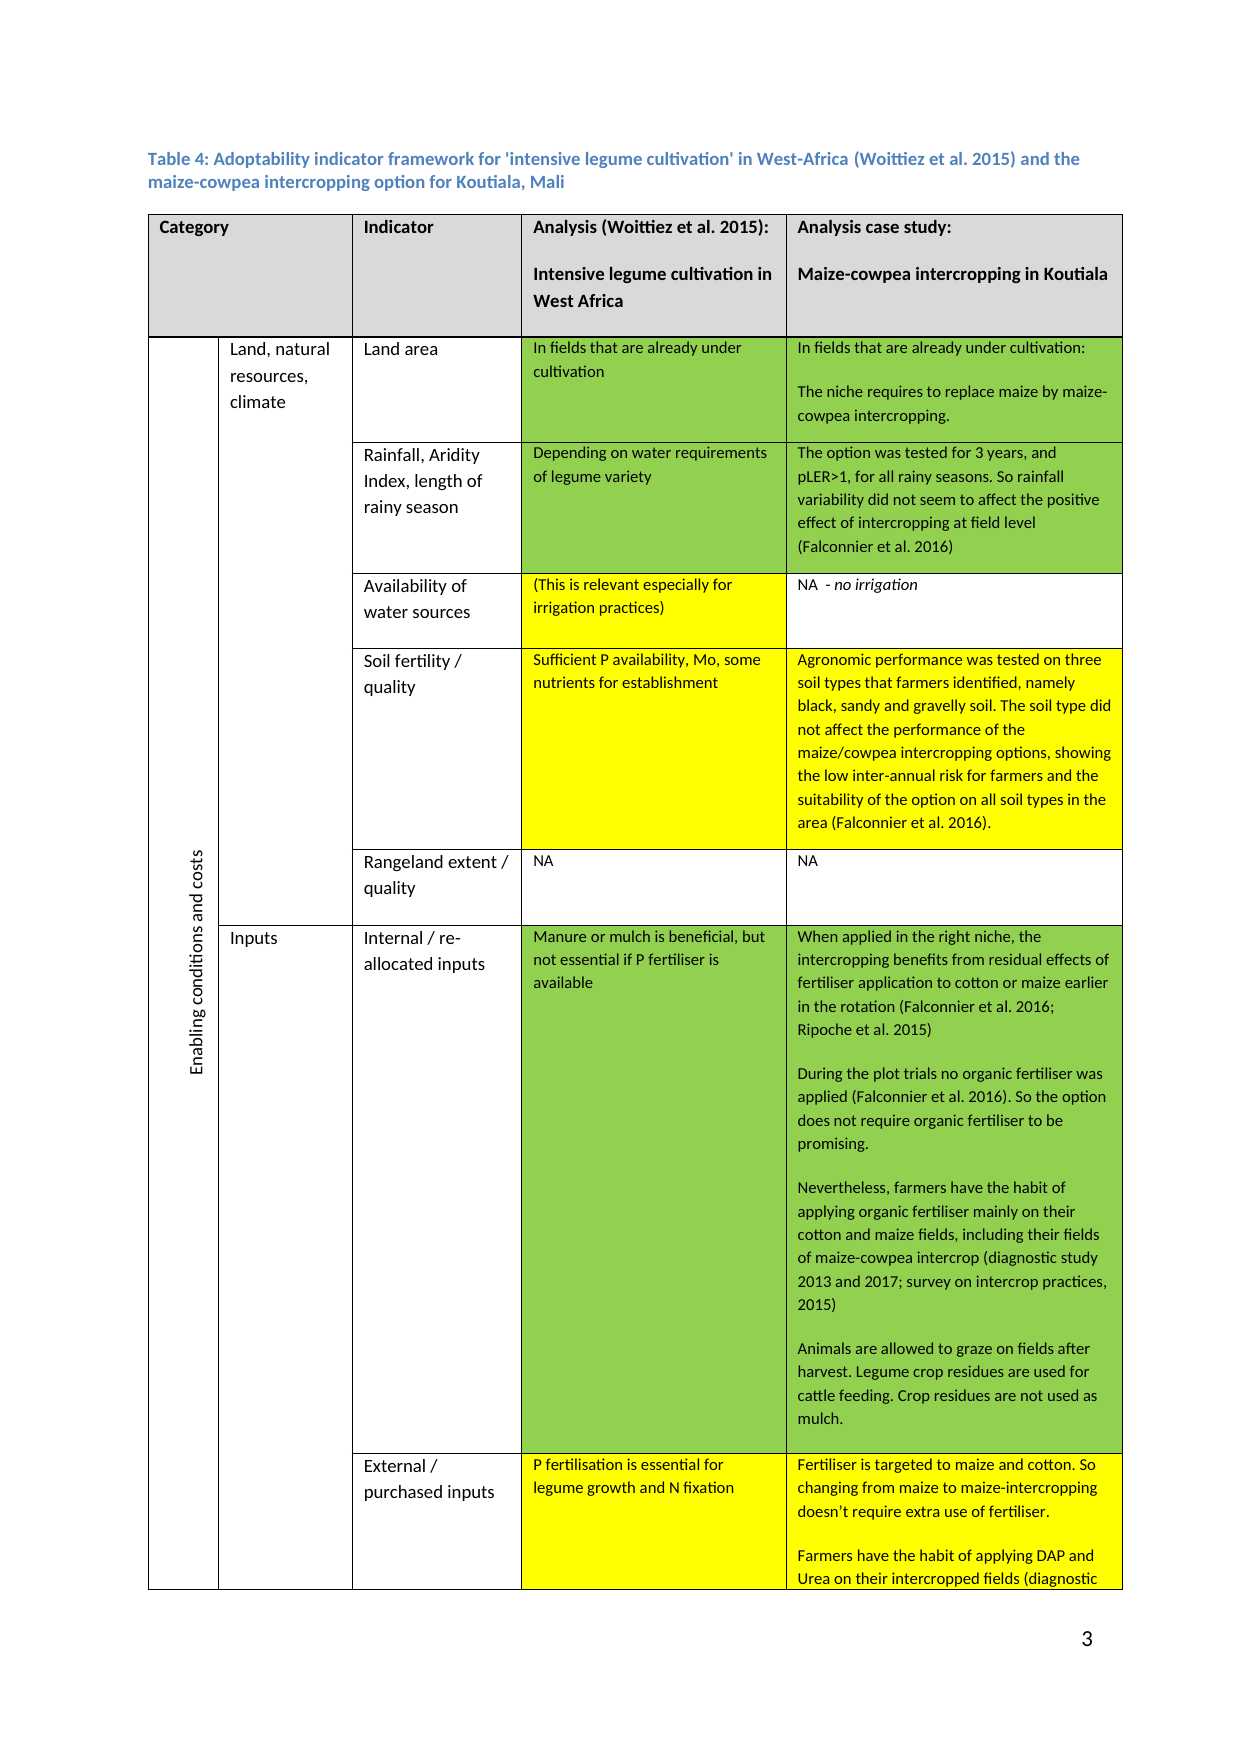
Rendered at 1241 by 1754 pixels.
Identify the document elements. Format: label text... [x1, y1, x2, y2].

table_cell Land area [353, 338, 521, 442]
table_header Analysis (Woittiez et al. 2015): Intensive legume cultivation in West Africa [522, 215, 786, 336]
table_cell (This is relevant especially for irrigation practices) [522, 574, 786, 648]
table_header Indicator [353, 215, 521, 336]
table_cell Availability of water sources [353, 574, 521, 648]
table_cell Agronomic performance was tested on three soil types that farmers identified, namely black, sandy and gravelly soil. The soil type did not affect the performance of the maize/cowpea intercropping options, showing the low inter-annual risk for farmers and the suitability of the option on all soil types in the area (Falconnier et al. 2016). [787, 649, 1122, 849]
table_header Analysis case study: Maize-cowpea intercropping in Koutiala [787, 215, 1122, 336]
table_cell NA [787, 850, 1122, 925]
table_cell Manure or mulch is beneficial, but not essential if P fertiliser is available [522, 926, 786, 1453]
table_cell The option was tested for 3 years, and pLER>1, for all rainy seasons. So rainfall variability did not seem to affect the positive effect of intercropping at field level (Falconnier et al. 2016) [787, 443, 1122, 573]
table_cell NA - no irrigation [787, 574, 1122, 648]
table_cell When applied in the right niche, the intercropping benefits from residual effects of fertiliser application to cotton or maize earlier in the rotation (Falconnier et al. 2016; Ripoche et al. 2015) During the plot trials no organic fertiliser was applied (Falconnier et al. 2016). So the option does not require organic fertiliser to be promising. Nevertheless, farmers have the habit of applying organic fertiliser mainly on their cotton and maize fields, including their fields of maize-cowpea intercrop (diagnostic study 2013 and 2017; survey on intercrop practices, 2015) Animals are allowed to graze on fields after harvest. Legume crop residues are used for cattle feeding. Crop residues are not used as mulch. [787, 926, 1122, 1453]
table_header Category [149, 215, 352, 336]
table_cell NA [522, 850, 786, 925]
table_cell Enabling conditions and costs [149, 338, 218, 1589]
table_cell In fields that are already under cultivation [522, 338, 786, 442]
text Table 4: Adoptability indicator framework for 'intensive legume cultivation' in West-Africa (Woittiez et al. 2015) and the maize-cowpea intercropping option for Koutiala, Mali [148, 148, 1093, 193]
table_cell External / purchased inputs [353, 1454, 521, 1589]
table_cell Soil fertility / quality [353, 649, 521, 849]
table_cell Rainfall, Aridity Index, length of rainy season [353, 443, 521, 573]
table_cell Land, natural resources, climate [219, 338, 352, 925]
table_cell Inputs [219, 926, 352, 1589]
table_cell P fertilisation is essential for legume growth and N fixation [522, 1454, 786, 1589]
table_cell In fields that are already under cultivation: The niche requires to replace maize by maize-cowpea intercropping. [787, 338, 1122, 442]
table_cell Sufficient P availability, Mo, some nutrients for establishment [522, 649, 786, 849]
table_cell Depending on water requirements of legume variety [522, 443, 786, 573]
table_cell Internal / re-allocated inputs [353, 926, 521, 1453]
table_cell Rangeland extent / quality [353, 850, 521, 925]
